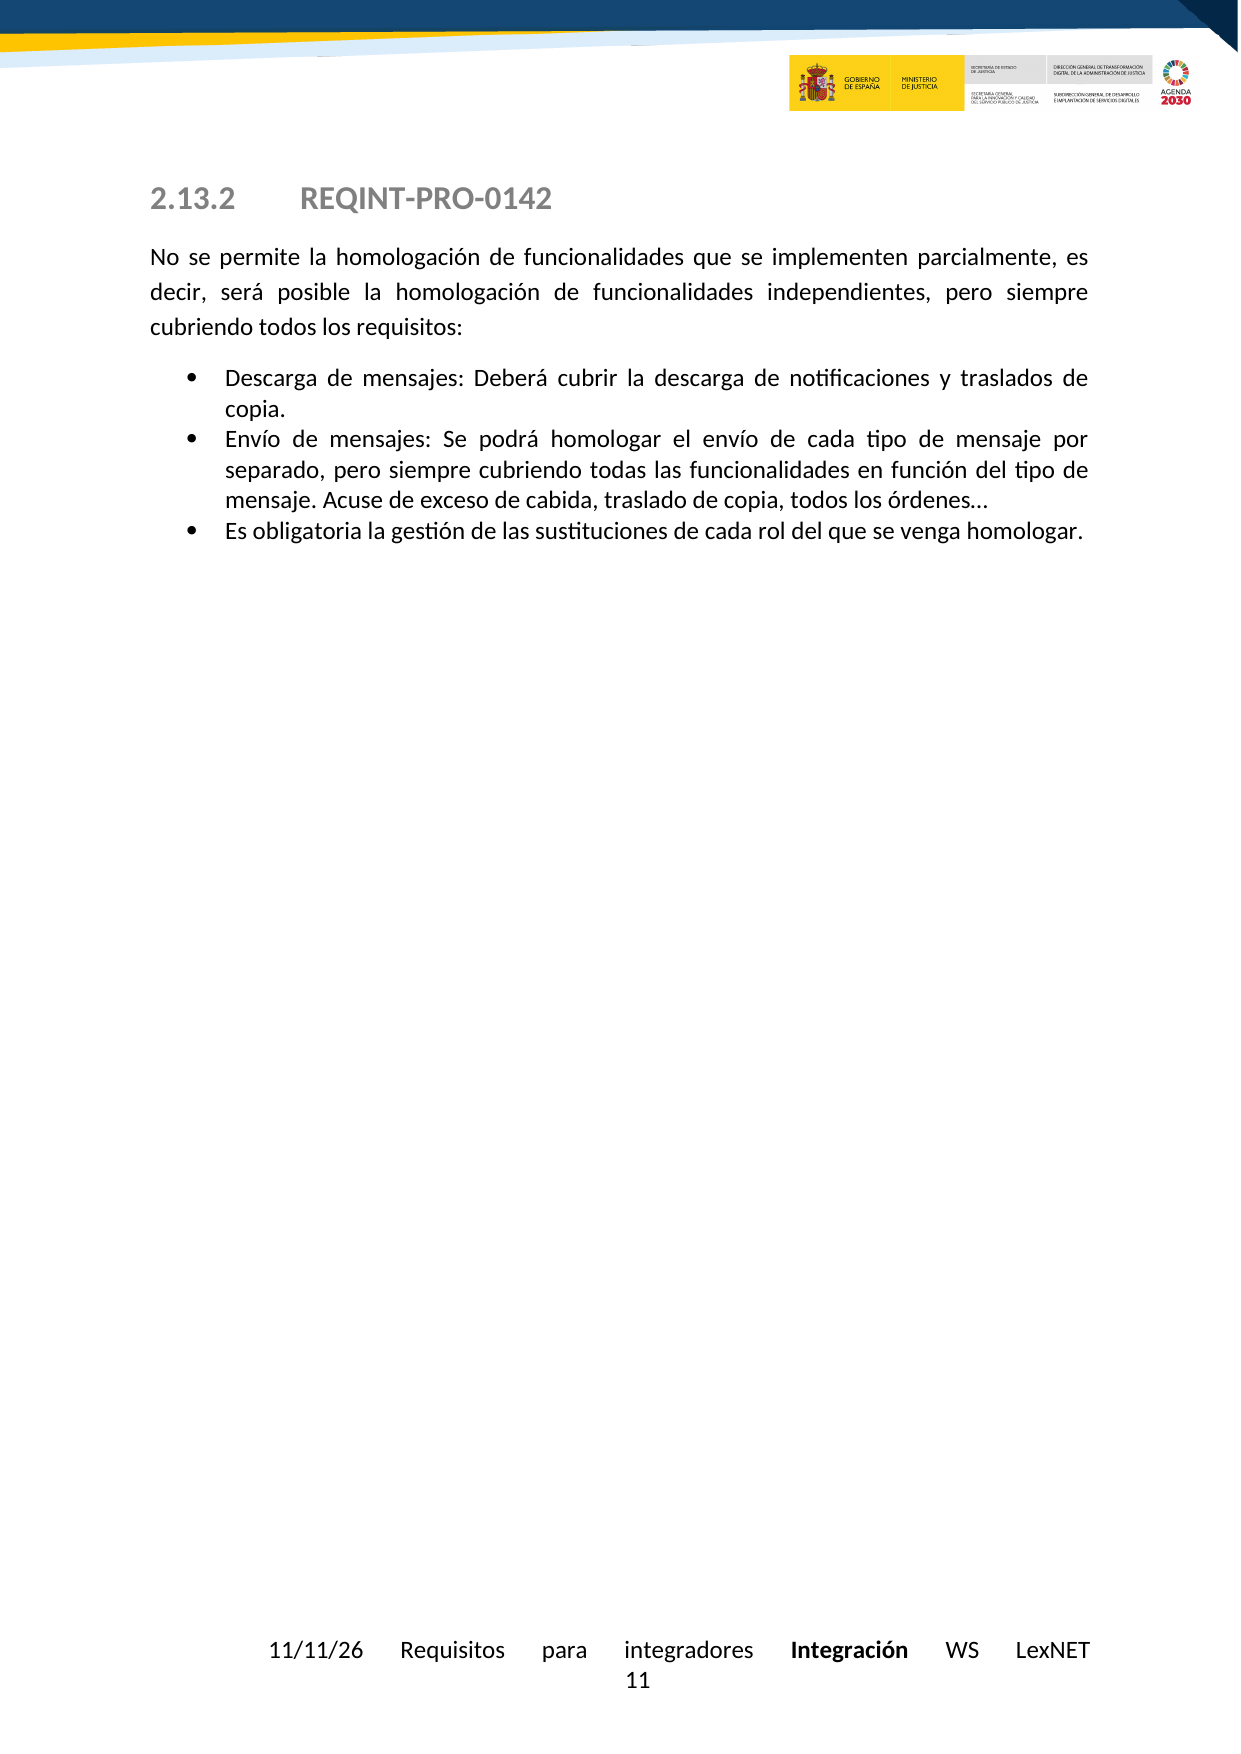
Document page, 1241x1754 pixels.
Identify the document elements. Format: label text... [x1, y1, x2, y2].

list Descarga de mensajes: Deberá cubrir la descarga de notificaciones y traslados de copia. [187, 362, 1090, 423]
text No se permite la homologación de funcionalidades que se implementen parcialmente, es decir, será posible la homologación de funcionalidades independientes, pero siempre cubriendo todos los requisitos: [150, 241, 1090, 341]
list Envío de mensajes: Se podrá homologar el envío de cada tipo de mensaje por separado, pero siempre cubriendo todas las funcionalidades en función del tipo de mensaje. Acuse de exceso de cabida, traslado de copia, todos los órdenes… [187, 423, 1090, 515]
list Es obligatoria la gestión de las sustituciones de cada rol del que se venga homologar. [187, 515, 1090, 545]
picture [0, 0, 1238, 111]
subtitle REQINT-PRO-0142 [150, 177, 1090, 218]
